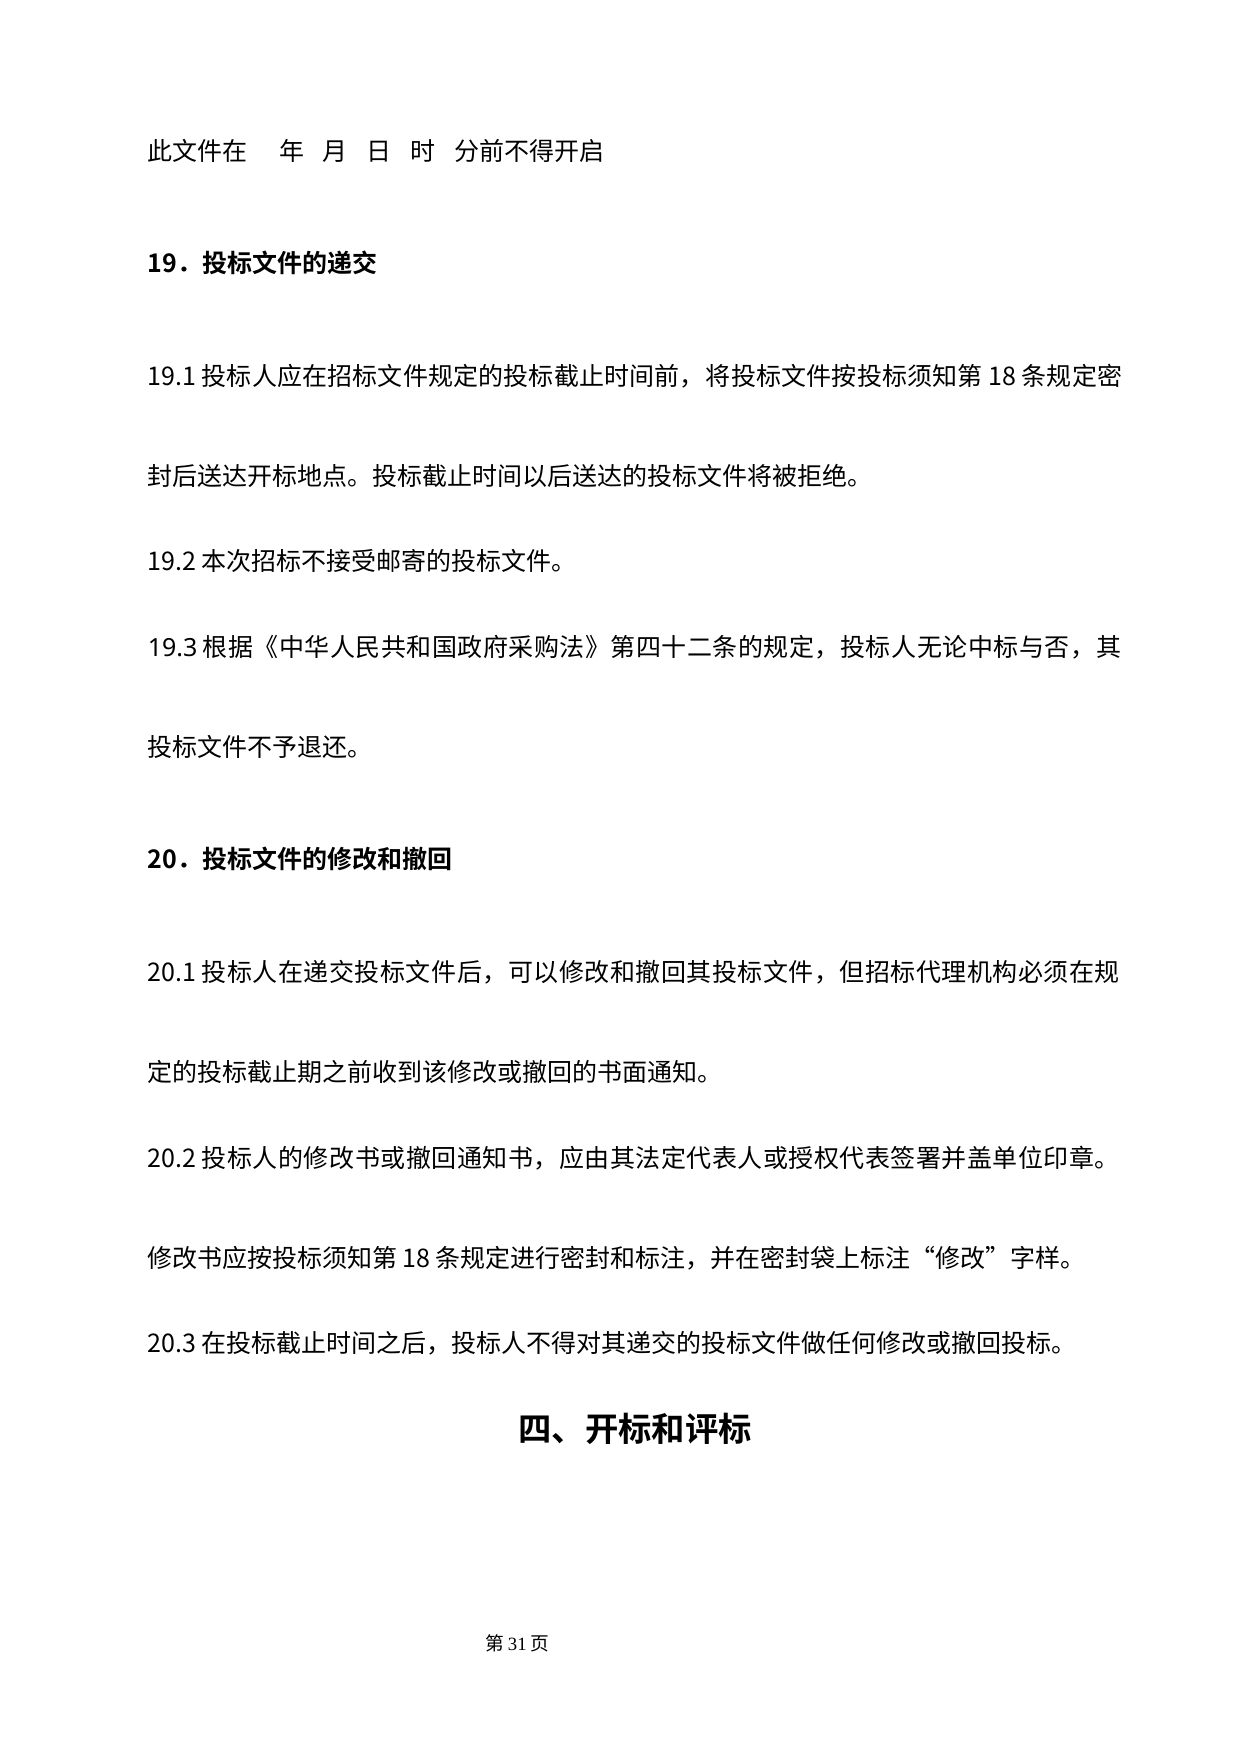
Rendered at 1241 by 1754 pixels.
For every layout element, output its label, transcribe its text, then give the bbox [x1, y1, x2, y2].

text 19.3根据《中华人民共和国政府采购法》第四十二条的规定，投标人无论中标与否，其投标文件不予退还。 [148, 612, 1122, 779]
text 20.3在投标截止时间之后，投标人不得对其递交的投标文件做任何修改或撤回投标。 [148, 1308, 1122, 1376]
subtitle 20．投标文件的修改和撤回 [148, 824, 1122, 892]
text 此文件在 年 月 日 时 分前不得开启 [148, 116, 1122, 183]
subtitle 四、开标和评标 [148, 1394, 1122, 1461]
text 19.1投标人应在招标文件规定的投标截止时间前，将投标文件按投标须知第18条规定密封后送达开标地点。投标截止时间以后送达的投标文件将被拒绝。 [148, 341, 1122, 508]
text 20.1投标人在递交投标文件后，可以修改和撤回其投标文件，但招标代理机构必须在规定的投标截止期之前收到该修改或撤回的书面通知。 [148, 937, 1122, 1104]
text 19.2本次招标不接受邮寄的投标文件。 [148, 526, 1122, 593]
text 20.2投标人的修改书或撤回通知书，应由其法定代表人或授权代表签署并盖单位印章。修改书应按投标须知第18条规定进行密封和标注，并在密封袋上标注“修改”字样。 [148, 1123, 1122, 1290]
subtitle 19．投标文件的递交 [148, 228, 1122, 295]
